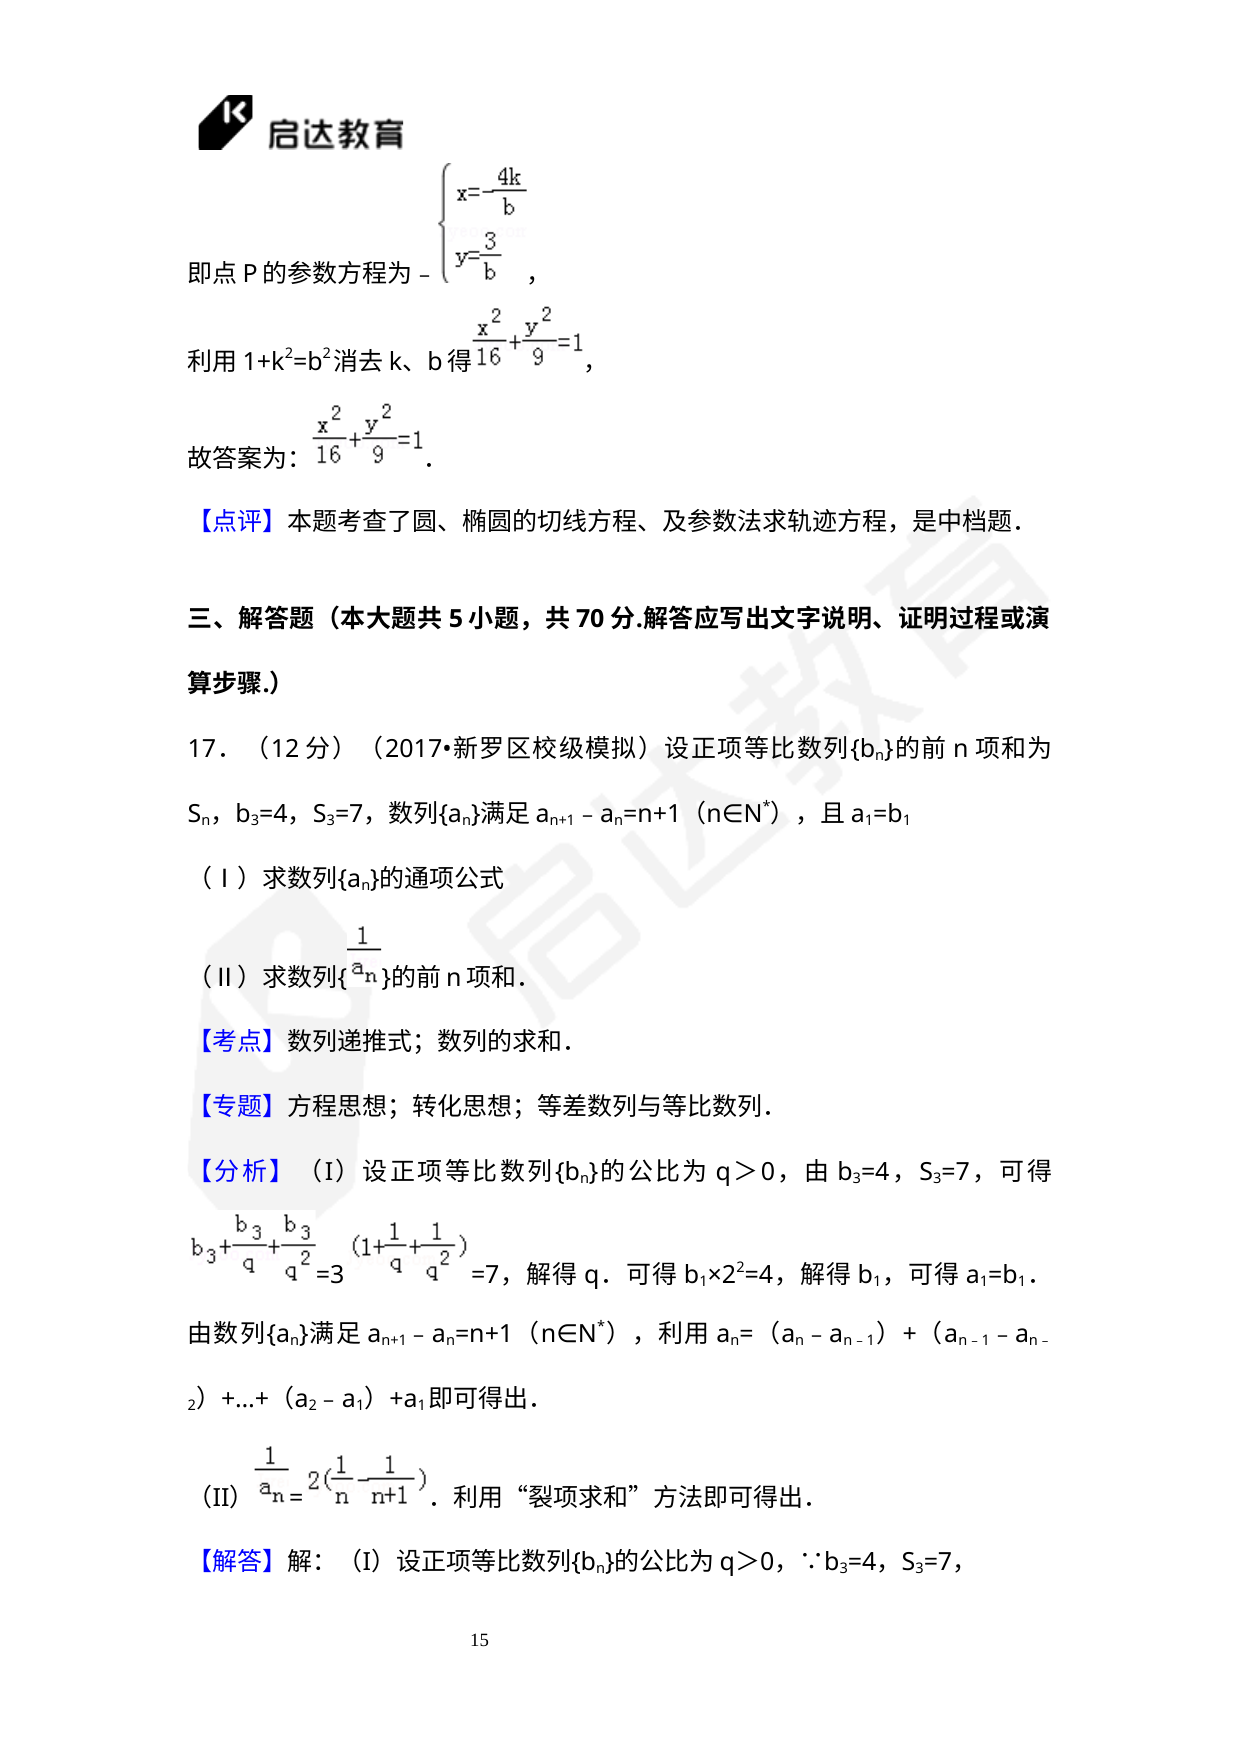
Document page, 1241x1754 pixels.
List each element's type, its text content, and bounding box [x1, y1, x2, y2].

text 利用1+k2=b2消去k、b得， [187, 292, 1053, 389]
picture [437, 163, 527, 283]
picture [344, 1218, 471, 1284]
picture [303, 1451, 429, 1507]
text 【点评】本题考查了圆、椭圆的切线方程、及参数法求轨迹方程，是中档题． [187, 487, 1053, 552]
text 【考点】数列递推式；数列的求和．菁优网版权所有 [187, 1007, 1053, 1072]
text 17．（12分）（2017•新罗区校级模拟）设正项等比数列{bn}的前n项和为Sn，b3=4，S3=7，数列{an}满足an+1﹣an=n+1（n∈N*），且a1=b1 [187, 714, 1053, 844]
text （II）=．利用“裂项求和”方法即可得出． [187, 1429, 1053, 1527]
text 【解答】解：（I）设正项等比数列{bn}的公比为q＞0，∵b3=4，S3=7， [187, 1527, 1053, 1592]
picture [347, 922, 382, 987]
text 【专题】方程思想；转化思想；等差数列与等比数列． [187, 1072, 1053, 1137]
text 即点P的参数方程为﹣， [187, 162, 1053, 292]
text 三、解答题（本大题共5小题，共70分.解答应写出文字说明、证明过程或演算步骤.） [187, 584, 1053, 714]
text 故答案为：． [187, 389, 1053, 487]
picture [187, 1210, 316, 1284]
picture [472, 304, 584, 370]
text （Ⅰ）求数列{an}的通项公式 [187, 844, 1053, 909]
text （Ⅱ）求数列{}的前n项和． [187, 909, 1053, 1007]
text 【分析】（I）设正项等比数列{bn}的公比为q＞0，由b3=4，S3=7，可得=3=7，解得q．可得b1×22=4，解得b1，可得a1=b1．由数列{an}满足an+1﹣an=n+1（n∈N*），利用an=（an﹣an﹣1）+（an﹣1﹣an﹣2）+…+（a2﹣a1）+a1即可得出． [187, 1137, 1053, 1429]
picture [312, 401, 424, 468]
picture [198, 95, 404, 150]
picture [254, 1442, 289, 1507]
